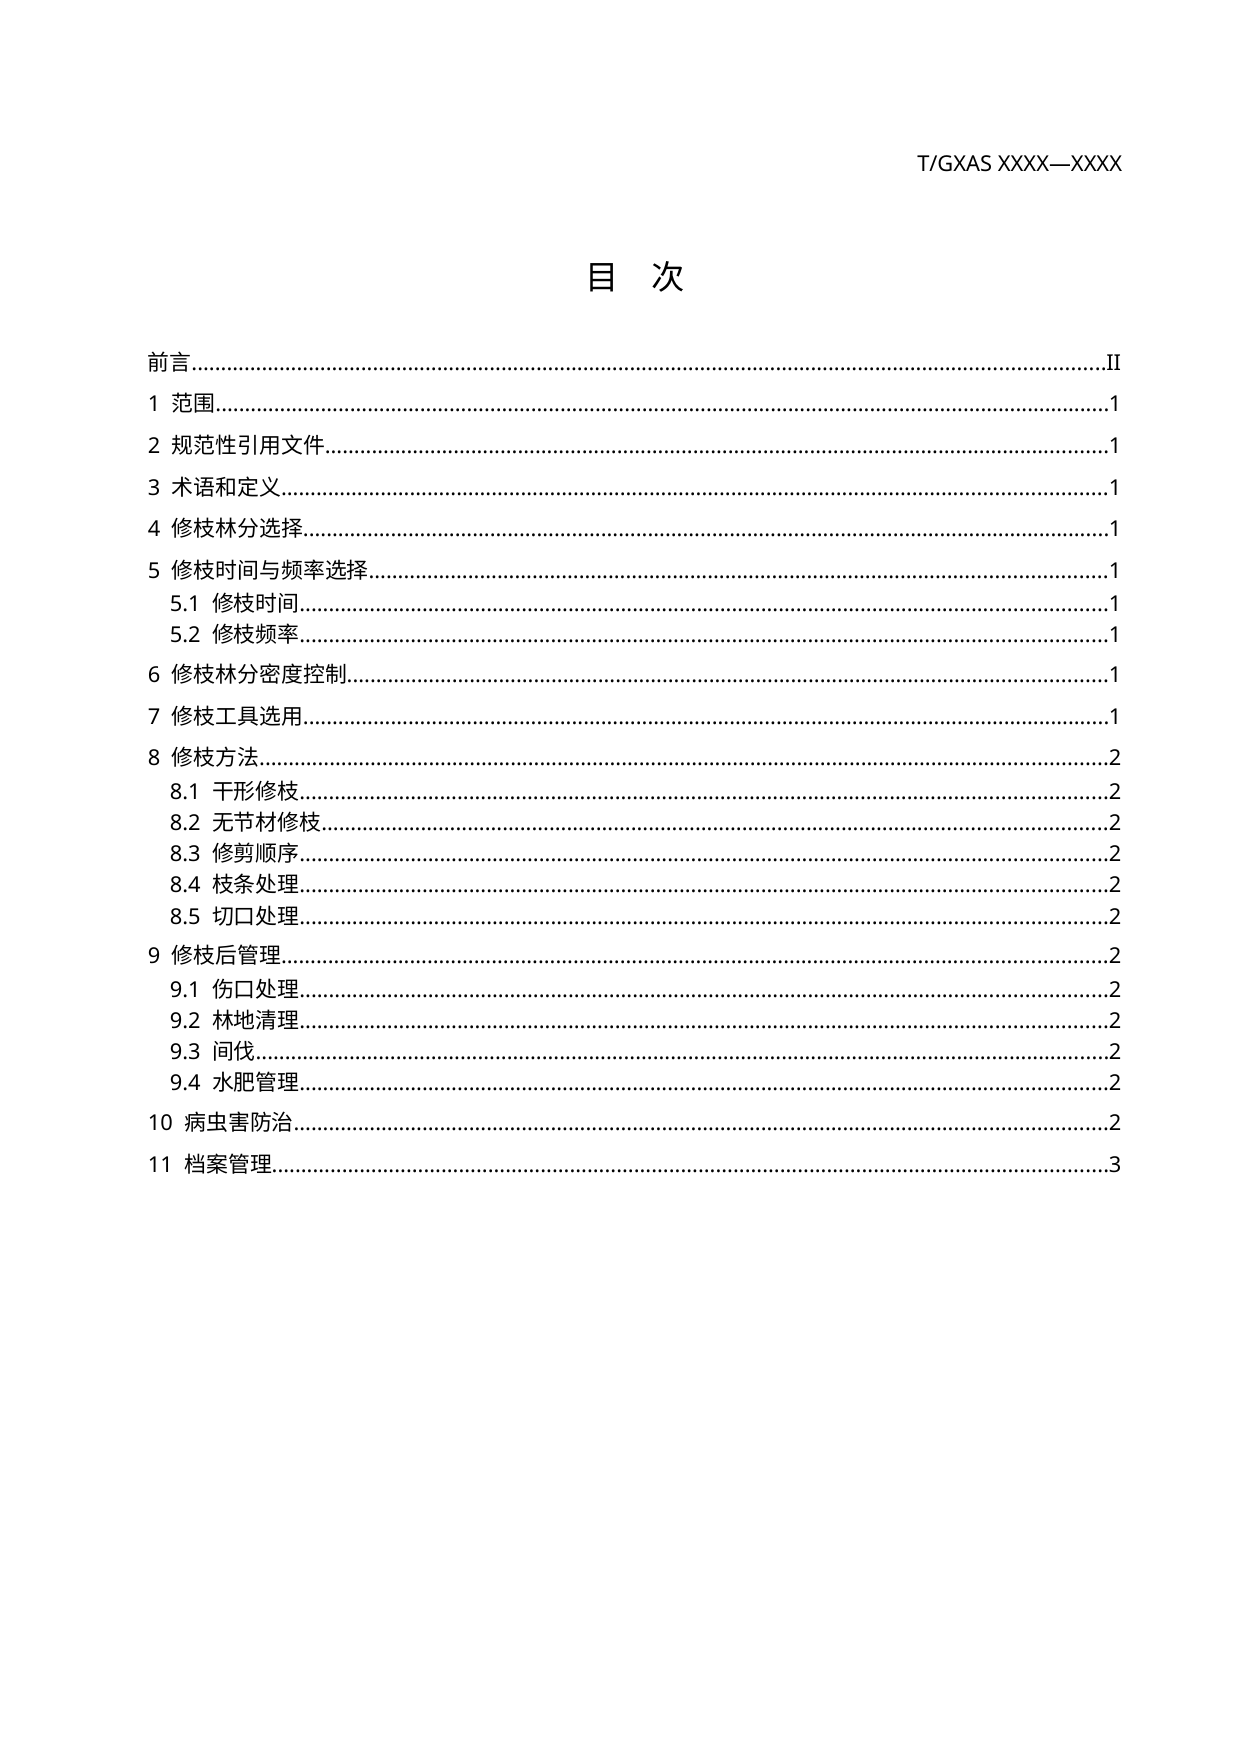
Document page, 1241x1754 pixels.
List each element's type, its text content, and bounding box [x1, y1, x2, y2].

text 8 修枝方法 2 [148, 732, 1122, 774]
text 5.2 修枝频率 1 [169, 618, 1122, 649]
text 9.1 伤口处理 2 [169, 972, 1122, 1003]
text 6 修枝林分密度控制 1 [148, 649, 1122, 691]
text 目次 [148, 251, 1122, 299]
text 4 修枝林分选择 1 [148, 503, 1122, 545]
text 8.2 无节材修枝 2 [169, 805, 1122, 837]
text 1 范围 1 [148, 378, 1122, 420]
text 5 修枝时间与频率选择 1 [148, 545, 1122, 587]
text 10 病虫害防治 2 [148, 1097, 1122, 1139]
text 前言 II [148, 337, 1122, 378]
text 8.3 修剪顺序 2 [169, 837, 1122, 868]
text 7 修枝工具选用 1 [148, 691, 1122, 732]
text 11 档案管理 3 [148, 1139, 1122, 1180]
text 8.1 干形修枝 2 [169, 774, 1122, 805]
text 9.2 林地清理 2 [169, 1003, 1122, 1034]
text 9.3 间伐 2 [169, 1034, 1122, 1066]
text 8.4 枝条处理 2 [169, 868, 1122, 899]
text 9 修枝后管理 2 [148, 930, 1122, 972]
text 5.1 修枝时间 1 [169, 587, 1122, 618]
text 2 规范性引用文件 1 [148, 420, 1122, 462]
text 3 术语和定义 1 [148, 462, 1122, 503]
text 9.4 水肥管理 2 [169, 1066, 1122, 1097]
text 8.5 切口处理 2 [169, 899, 1122, 930]
